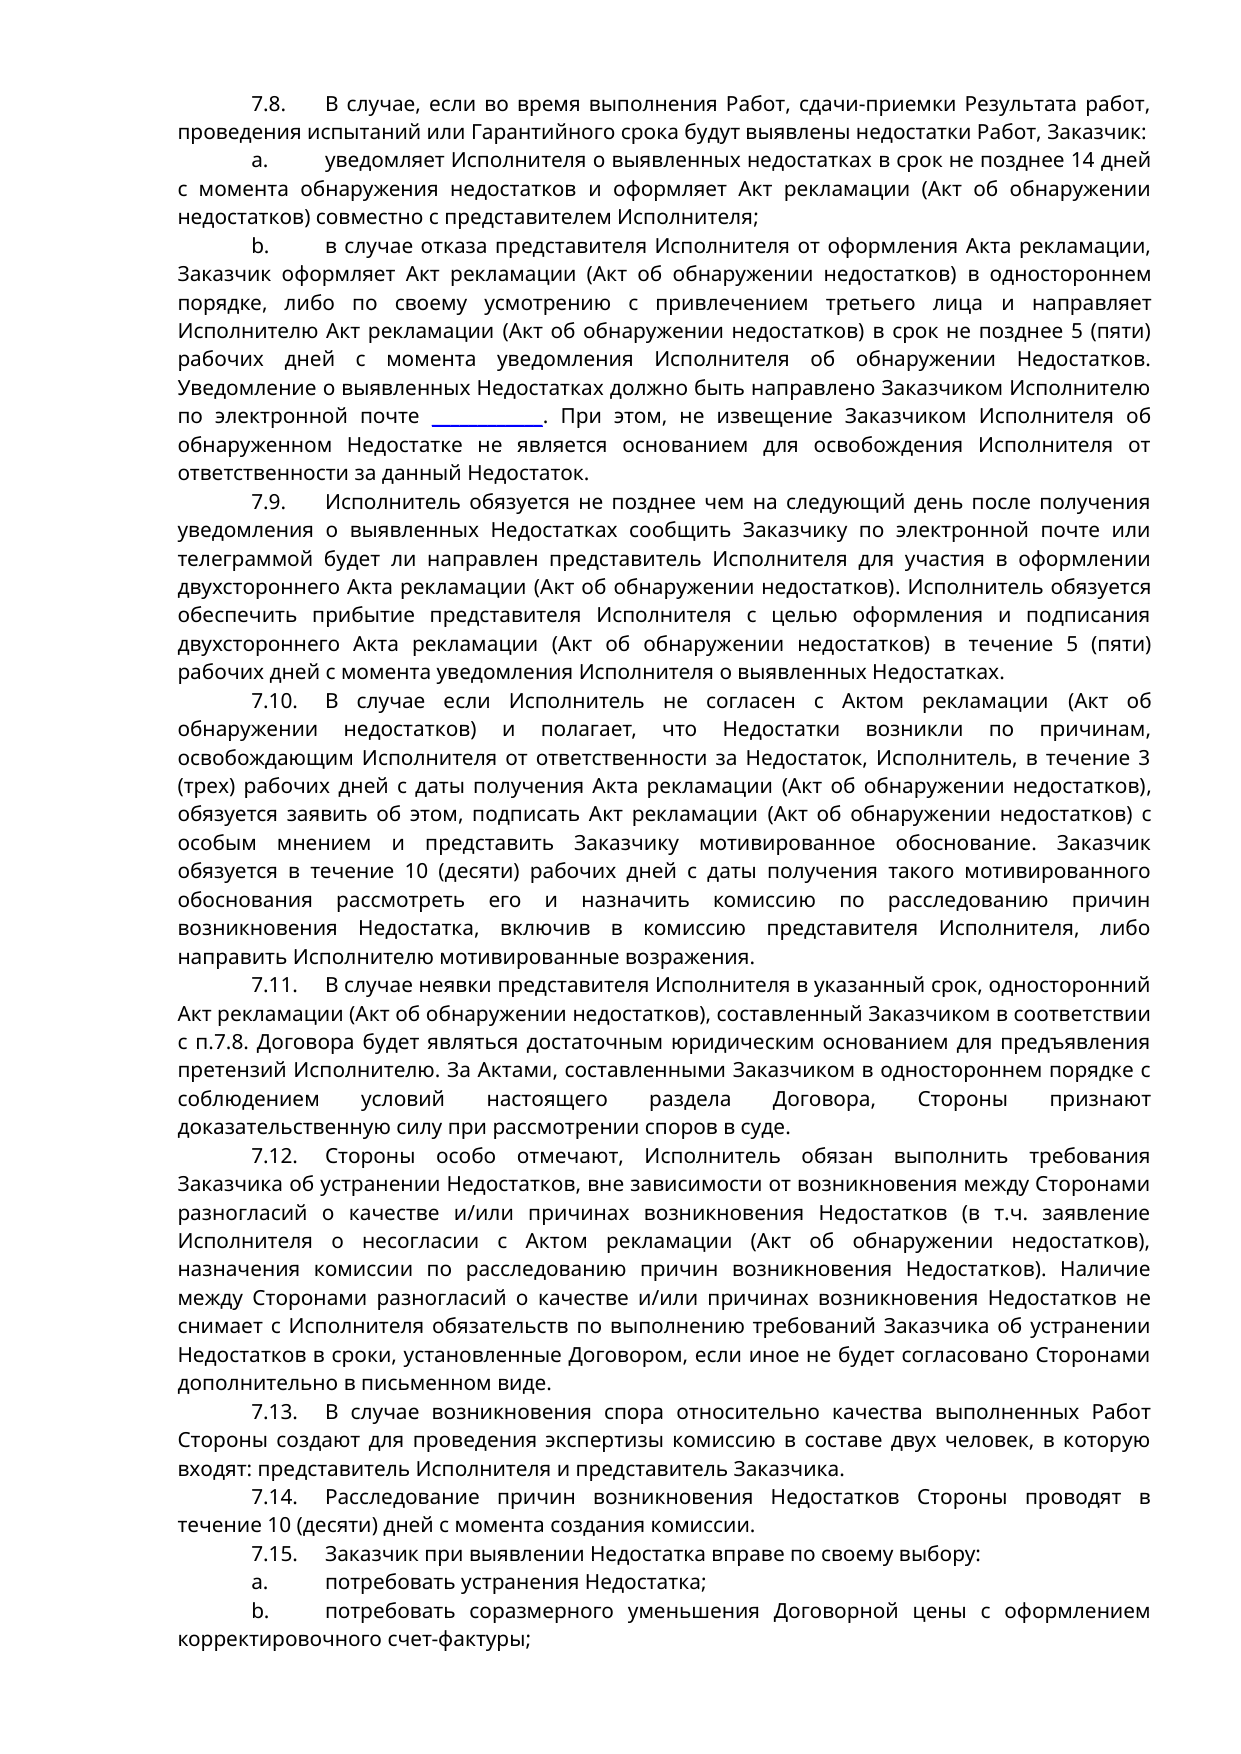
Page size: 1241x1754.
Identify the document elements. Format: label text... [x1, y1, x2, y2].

list В случае неявки представителя Исполнителя в указанный срок, односторонний Акт рекламации (Акт об обнаружении недостатков), составленный Заказчиком в соответствии с п.7.8. Договора будет являться достаточным юридическим основанием для предъявления претензий Исполнителю. За Актами, составленными Заказчиком в одностороннем порядке с соблюдением условий настоящего раздела Договора, Стороны признают доказательственную силу при рассмотрении споров в суде. [177, 970, 1152, 1141]
list Заказчик при выявлении Недостатка вправе по своему выбору: [177, 1539, 1152, 1567]
list уведомляет Исполнителя о выявленных недостатках в срок не позднее 14 дней с момента обнаружения недостатков и оформляет Акт рекламации (Акт об обнаружении недостатков) совместно с представителем Исполнителя; [177, 146, 1152, 231]
list Расследование причин возникновения Недостатков Стороны проводят в течение 10 (десяти) дней с момента создания комиссии. [177, 1482, 1152, 1539]
list потребовать соразмерного уменьшения Договорной цены с оформлением корректировочного счет-фактуры; [177, 1596, 1152, 1653]
list Стороны особо отмечают, Исполнитель обязан выполнить требования Заказчика об устранении Недостатков, вне зависимости от возникновения между Сторонами разногласий о качестве и/или причинах возникновения Недостатков (в т.ч. заявление Исполнителя о несогласии с Актом рекламации (Акт об обнаружении недостатков), назначения комиссии по расследованию причин возникновения Недостатков). Наличие между Сторонами разногласий о качестве и/или причинах возникновения Недостатков не снимает с Исполнителя обязательств по выполнению требований Заказчика об устранении Недостатков в сроки, установленные Договором, если иное не будет согласовано Сторонами дополнительно в письменном виде. [177, 1141, 1152, 1397]
list В случае возникновения спора относительно качества выполненных Работ Стороны создают для проведения экспертизы комиссию в составе двух человек, в которую входят: представитель Исполнителя и представитель Заказчика. [177, 1397, 1152, 1482]
list В случае, если во время выполнения Работ, сдачи-приемки Результата работ, проведения испытаний или Гарантийного срока будут выявлены недостатки Работ, Заказчик: [177, 89, 1152, 146]
list потребовать устранения Недостатка; [177, 1567, 1152, 1596]
list В случае если Исполнитель не согласен с Актом рекламации (Акт об обнаружении недостатков) и полагает, что Недостатки возникли по причинам, освобождающим Исполнителя от ответственности за Недостаток, Исполнитель, в течение 3 (трех) рабочих дней с даты получения Акта рекламации (Акт об обнаружении недостатков), обязуется заявить об этом, подписать Акт рекламации (Акт об обнаружении недостатков) с особым мнением и представить Заказчику мотивированное обоснование. Заказчик обязуется в течение 10 (десяти) рабочих дней с даты получения такого мотивированного обоснования рассмотреть его и назначить комиссию по расследованию причин возникновения Недостатка, включив в комиссию представителя Исполнителя, либо направить Исполнителю мотивированные возражения. [177, 686, 1152, 970]
list Исполнитель обязуется не позднее чем на следующий день после получения уведомления о выявленных Недостатках сообщить Заказчику по электронной почте или телеграммой будет ли направлен представитель Исполнителя для участия в оформлении двухстороннего Акта рекламации (Акт об обнаружении недостатков). Исполнитель обязуется обеспечить прибытие представителя Исполнителя с целью оформления и подписания двухстороннего Акта рекламации (Акт об обнаружении недостатков) в течение 5 (пяти) рабочих дней с момента уведомления Исполнителя о выявленных Недостатках. [177, 487, 1152, 686]
list в случае отказа представителя Исполнителя от оформления Акта рекламации, Заказчик оформляет Акт рекламации (Акт об обнаружении недостатков) в одностороннем порядке, либо по своему усмотрению с привлечением третьего лица и направляет Исполнителю Акт рекламации (Акт об обнаружении недостатков) в срок не позднее 5 (пяти) рабочих дней с момента уведомления Исполнителя об обнаружении Недостатков. Уведомление о выявленных Недостатках должно быть направлено Заказчиком Исполнителю по электронной почте ____________. При этом, не извещение Заказчиком Исполнителя об обнаруженном Недостатке не является основанием для освобождения Исполнителя от ответственности за данный Недостаток. [177, 231, 1152, 487]
